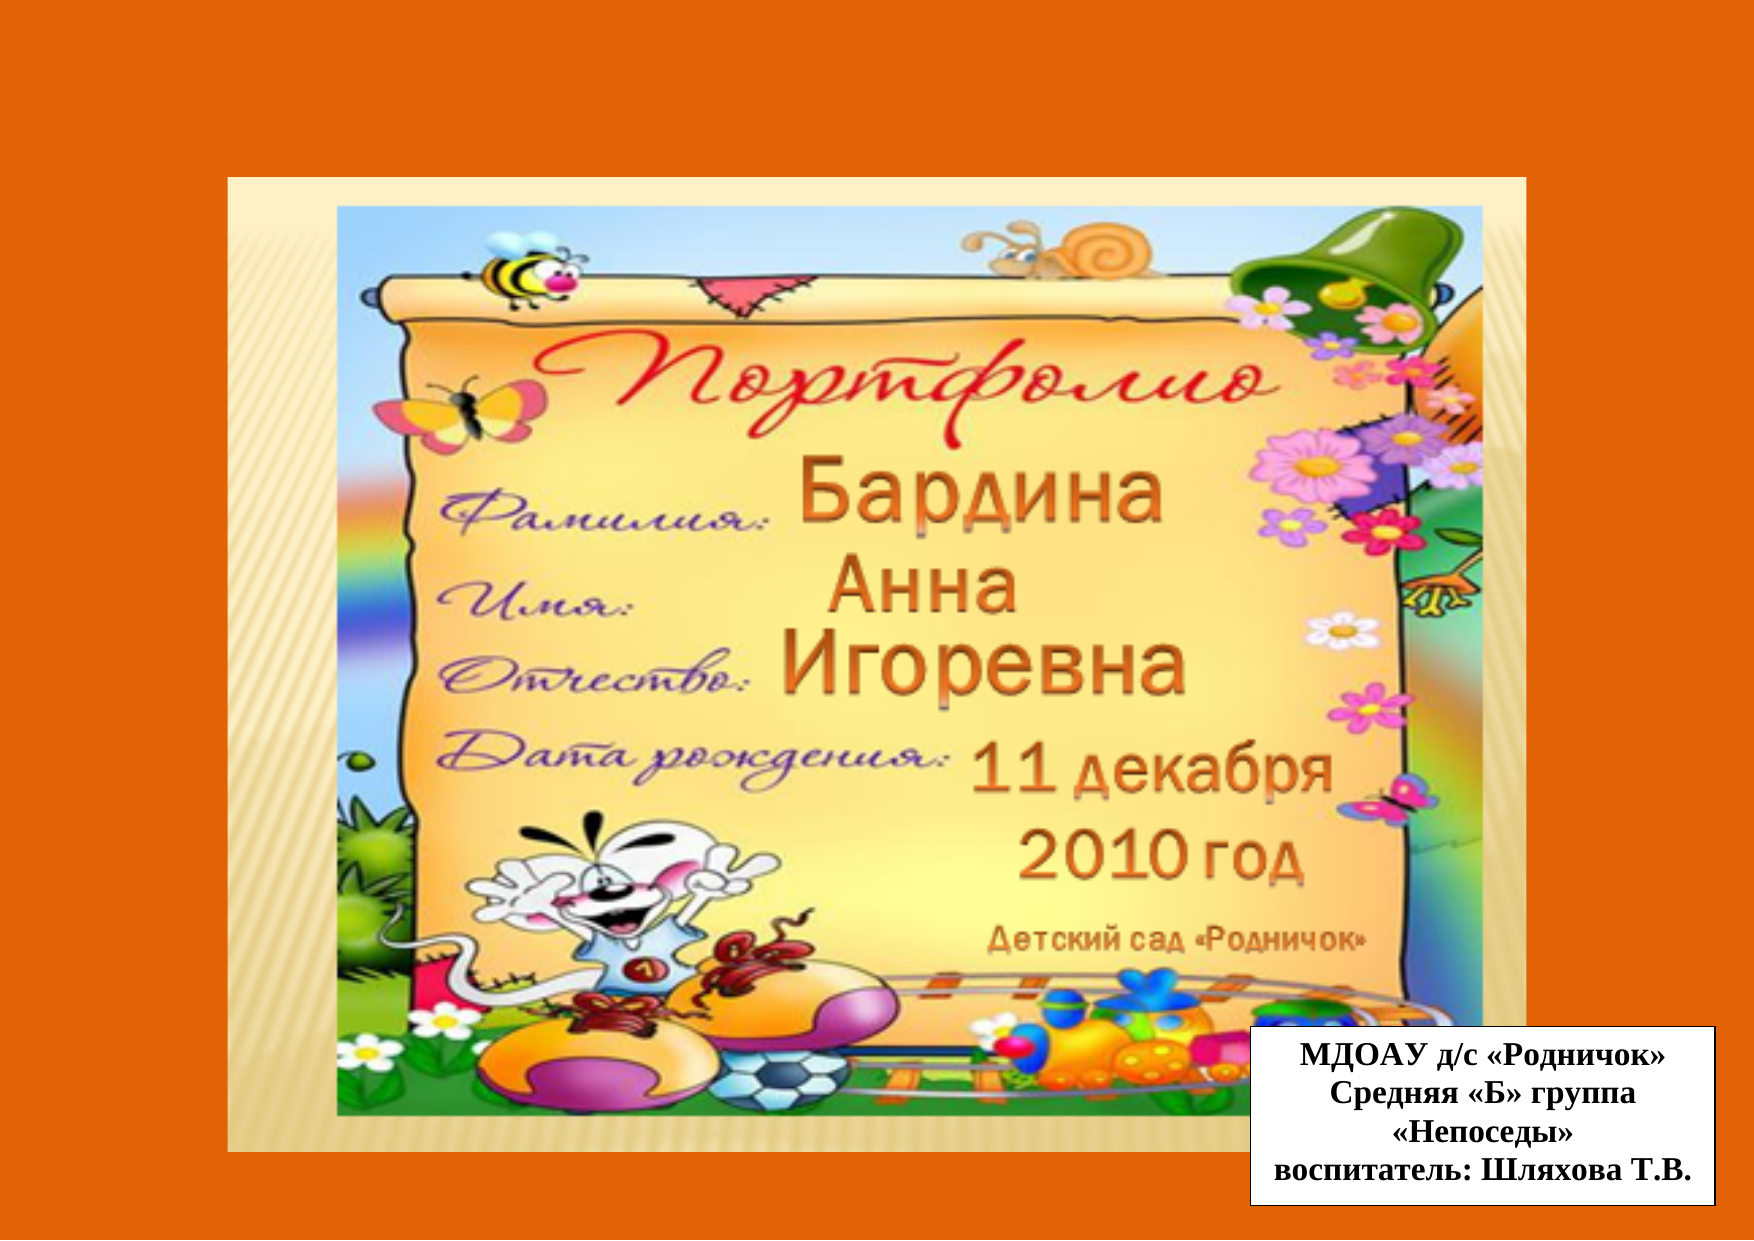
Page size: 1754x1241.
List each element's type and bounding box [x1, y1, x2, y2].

picture [227, 177, 1527, 1152]
